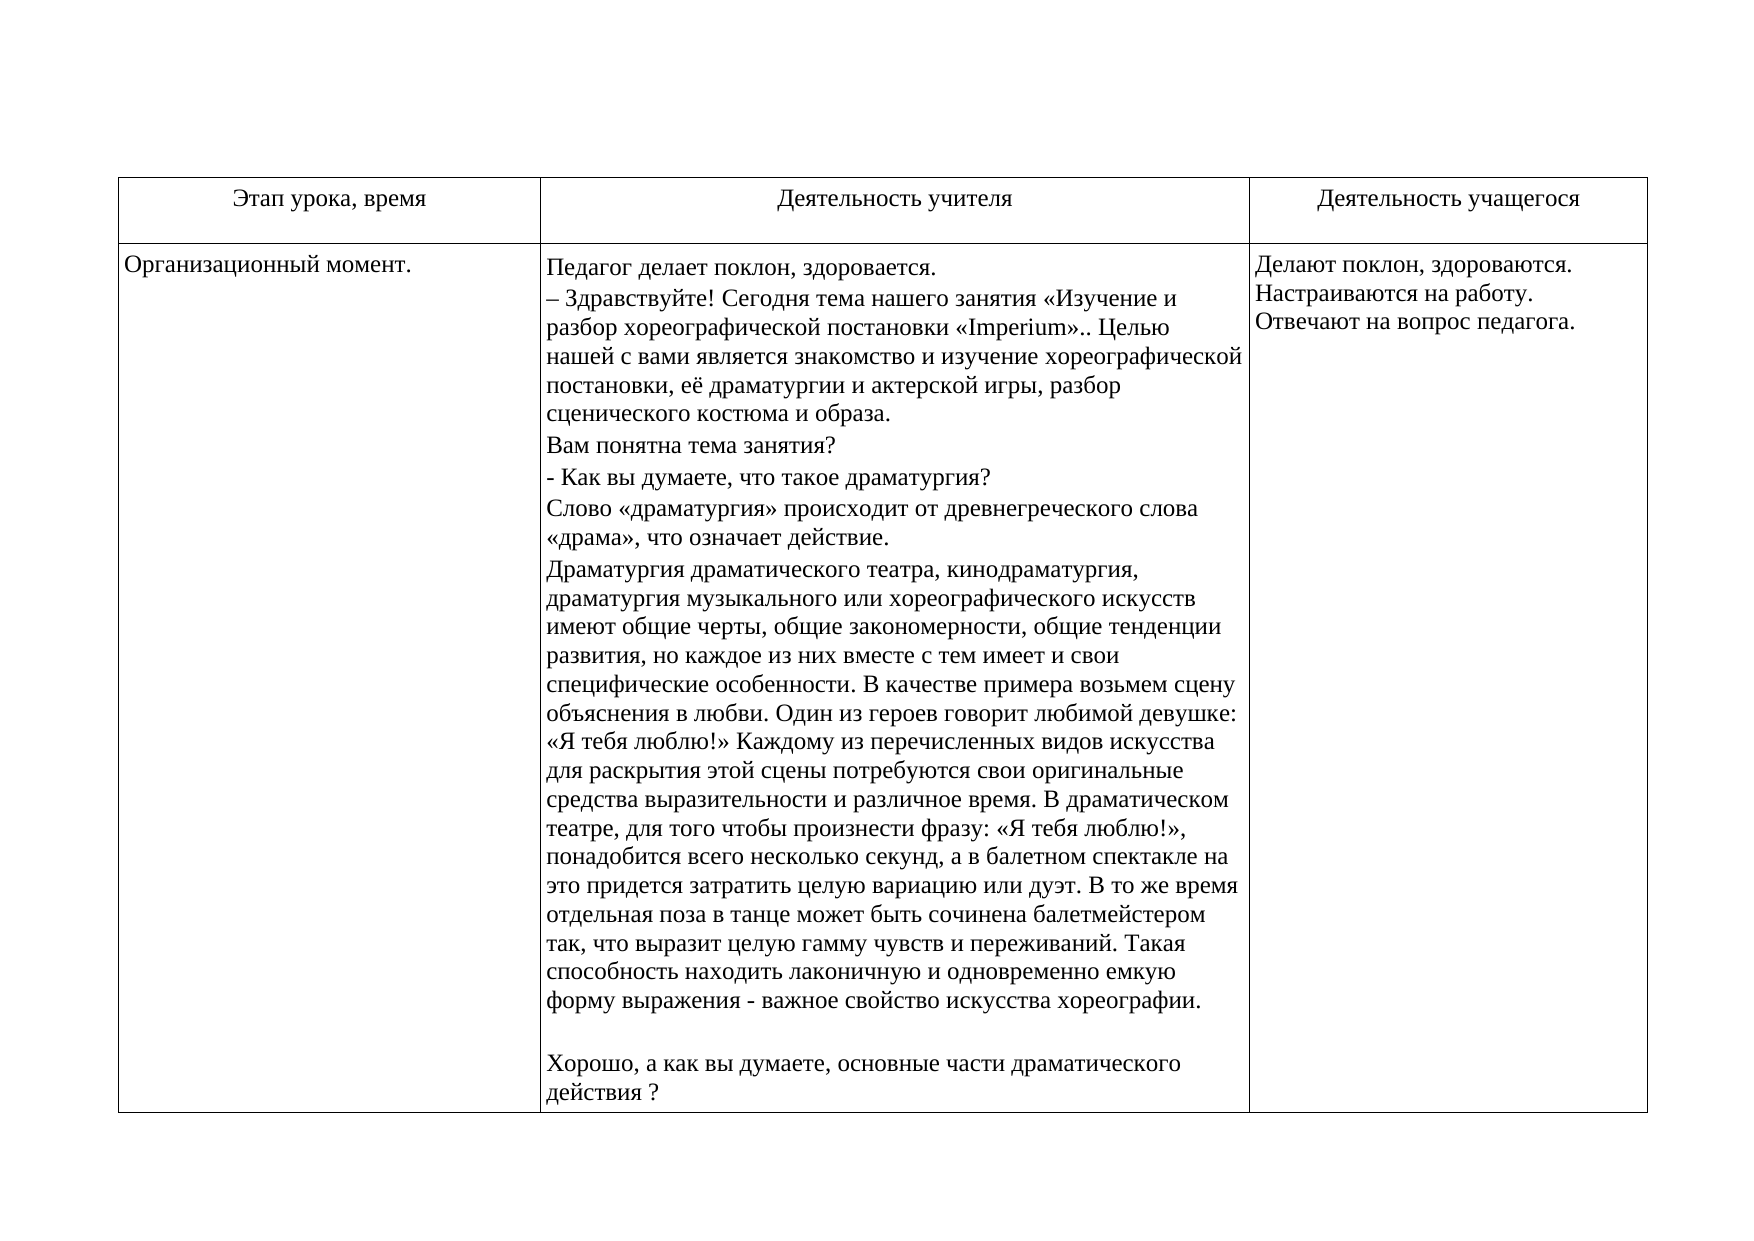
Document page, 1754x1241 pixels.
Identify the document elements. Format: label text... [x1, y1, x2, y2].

table_header Деятельность учителя [541, 178, 1249, 243]
table_header Деятельность учащегося [1250, 178, 1647, 243]
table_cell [119, 244, 540, 1112]
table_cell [541, 244, 1249, 1112]
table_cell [1250, 244, 1647, 1112]
table_header Этап урока, время [119, 178, 540, 243]
